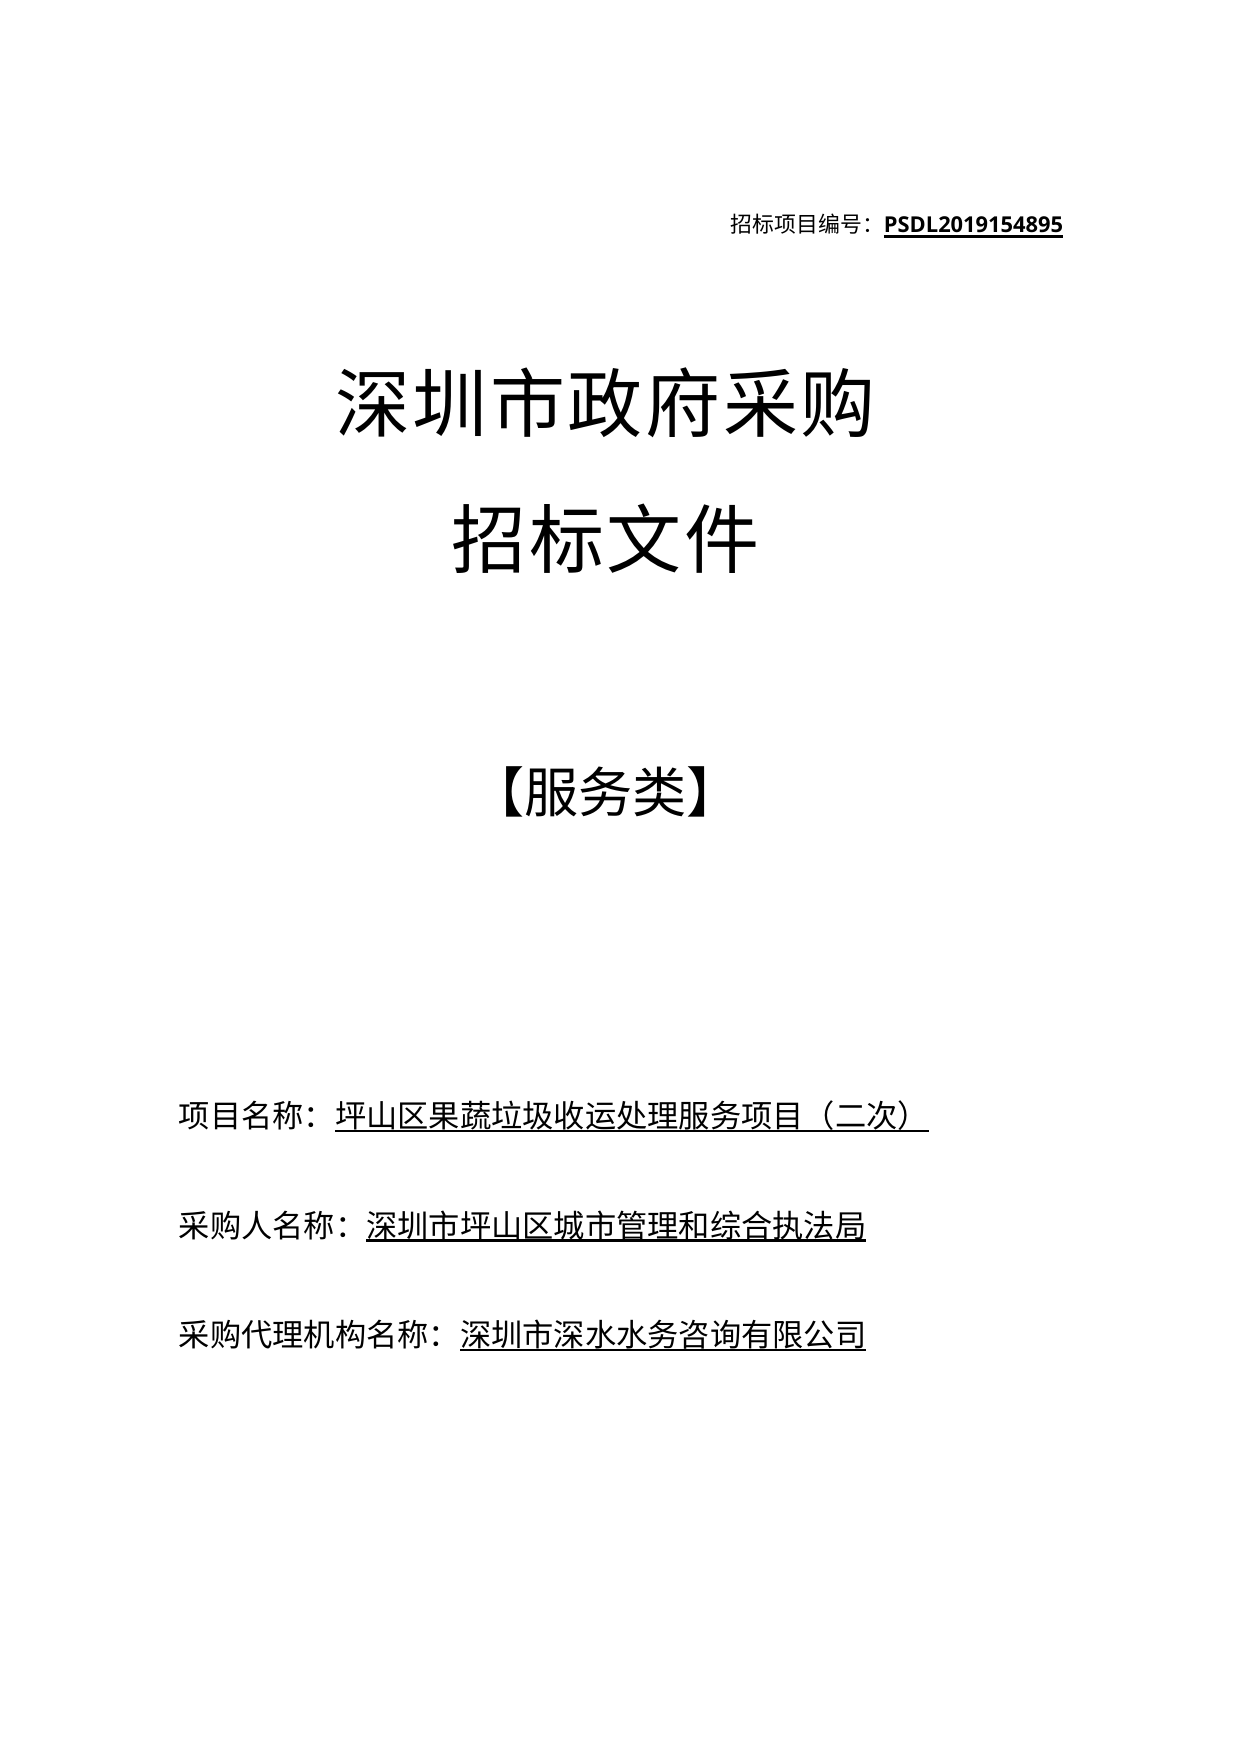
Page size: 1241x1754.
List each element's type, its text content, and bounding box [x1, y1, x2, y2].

text 采购代理机构名称：深圳市深水水务咨询有限公司 [179, 1310, 1063, 1356]
text 招标项目编号：PSDL2019154895 [148, 207, 1063, 239]
text 采购人名称：深圳市坪山区城市管理和综合执法局 [179, 1201, 1063, 1246]
text 招标文件 [148, 480, 1063, 589]
text 【服务类】 [148, 750, 1063, 828]
text 深圳市政府采购 [148, 344, 1063, 453]
text 项目名称：坪山区果蔬垃圾收运处理服务项目（二次） [179, 1091, 1063, 1136]
